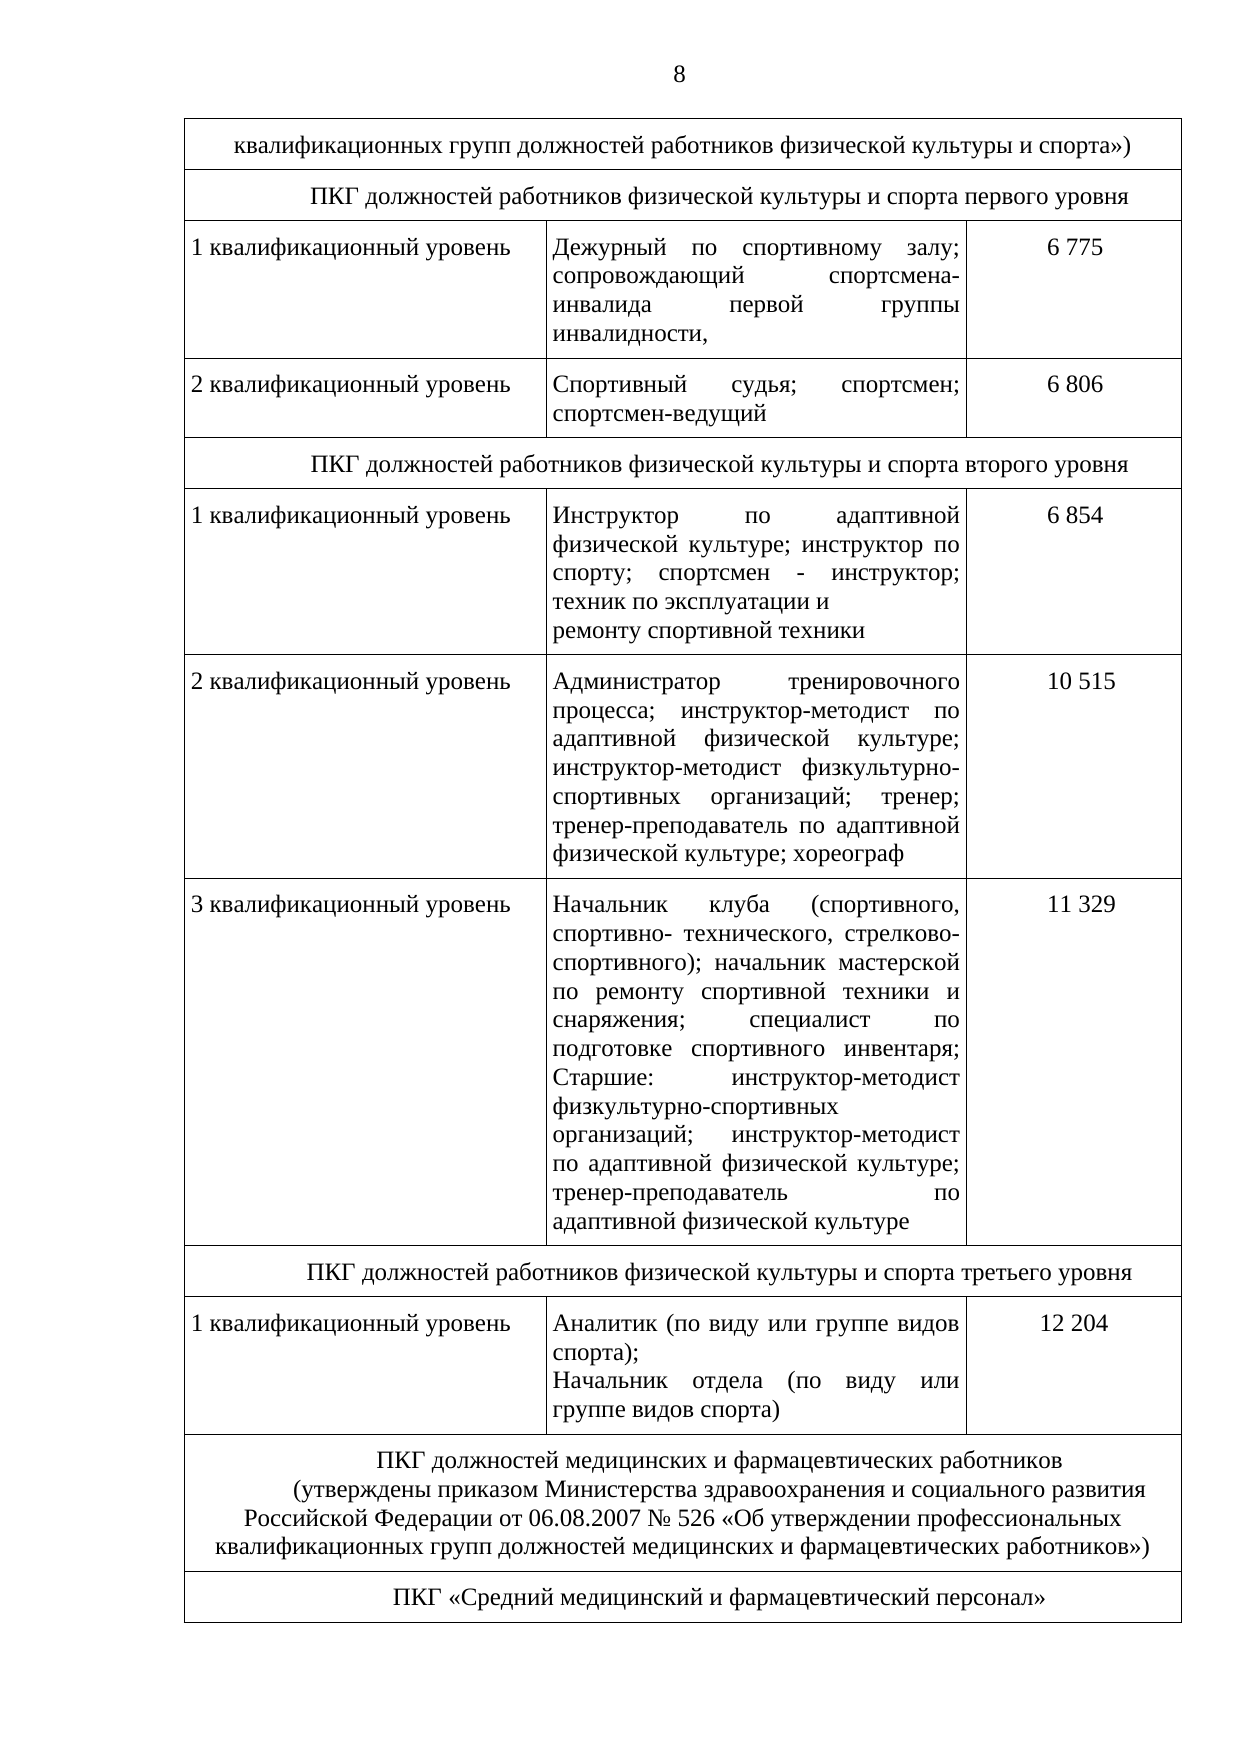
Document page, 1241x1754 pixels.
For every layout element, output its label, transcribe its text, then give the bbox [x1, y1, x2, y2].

table_cell Администратор тренировочного процесса; инструктор-методист по адаптивной физической культуре; инструктор-методист физкультурно-спортивных организаций; тренер; тренер-преподаватель по адаптивной физической культуре; хореограф [547, 655, 966, 878]
table_cell 12 204 [967, 1297, 1181, 1433]
table_cell Аналитик (по виду или группе видов спорта); Начальник отдела (по виду или группе видов спорта) [547, 1297, 966, 1433]
table_cell 2 квалификационный уровень [185, 359, 546, 437]
table_cell Начальник клуба (спортивного, спортивно- технического, стрелково-спортивного); начальник мастерской по ремонту спортивной техники и снаряжения; специалист по подготовке спортивного инвентаря; Старшие: инструктор-методист физкультурно-спортивных организаций; инструктор-методист по адаптивной физической культуре; тренер-преподаватель по адаптивной физической культуре [547, 879, 966, 1245]
table_cell Инструктор по адаптивной физической культуре; инструктор по спорту; спортсмен - инструктор; техник по эксплуатации и ремонту спортивной техники [547, 489, 966, 654]
table_cell ПКГ «Средний медицинский и фармацевтический персонал» [185, 1572, 1181, 1622]
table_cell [185, 119, 1181, 169]
table_cell Дежурный по спортивному залу; сопровождающий спортсмена-инвалида первой группы инвалидности, [547, 221, 966, 357]
table_cell 6 854 [967, 489, 1181, 654]
table_cell ПКГ должностей работников физической культуры и спорта третьего уровня [185, 1246, 1181, 1296]
table_cell 6 775 [967, 221, 1181, 357]
table_cell 1 квалификационный уровень [185, 221, 546, 357]
table_cell 1 квалификационный уровень [185, 489, 546, 654]
table_cell ПКГ должностей работников физической культуры и спорта первого уровня [185, 170, 1181, 220]
table_cell 3 квалификационный уровень [185, 879, 546, 1245]
table_cell 2 квалификационный уровень [185, 655, 546, 878]
table_cell Спортивный судья; спортсмен; спортсмен-ведущий [547, 359, 966, 437]
table_cell ПКГ должностей медицинских и фармацевтических работников (утверждены приказом Министерства здравоохранения и социального развития Российской Федерации от 06.08.2007 № 526 «Об утверждении профессиональных квалификационных групп должностей медицинских и фармацевтических работников») [185, 1435, 1181, 1571]
table_cell 11 329 [967, 879, 1181, 1245]
table_cell 1 квалификационный уровень [185, 1297, 546, 1433]
table_cell ПКГ должностей работников физической культуры и спорта второго уровня [185, 438, 1181, 488]
table_cell 10 515 [967, 655, 1181, 878]
table_cell 6 806 [967, 359, 1181, 437]
